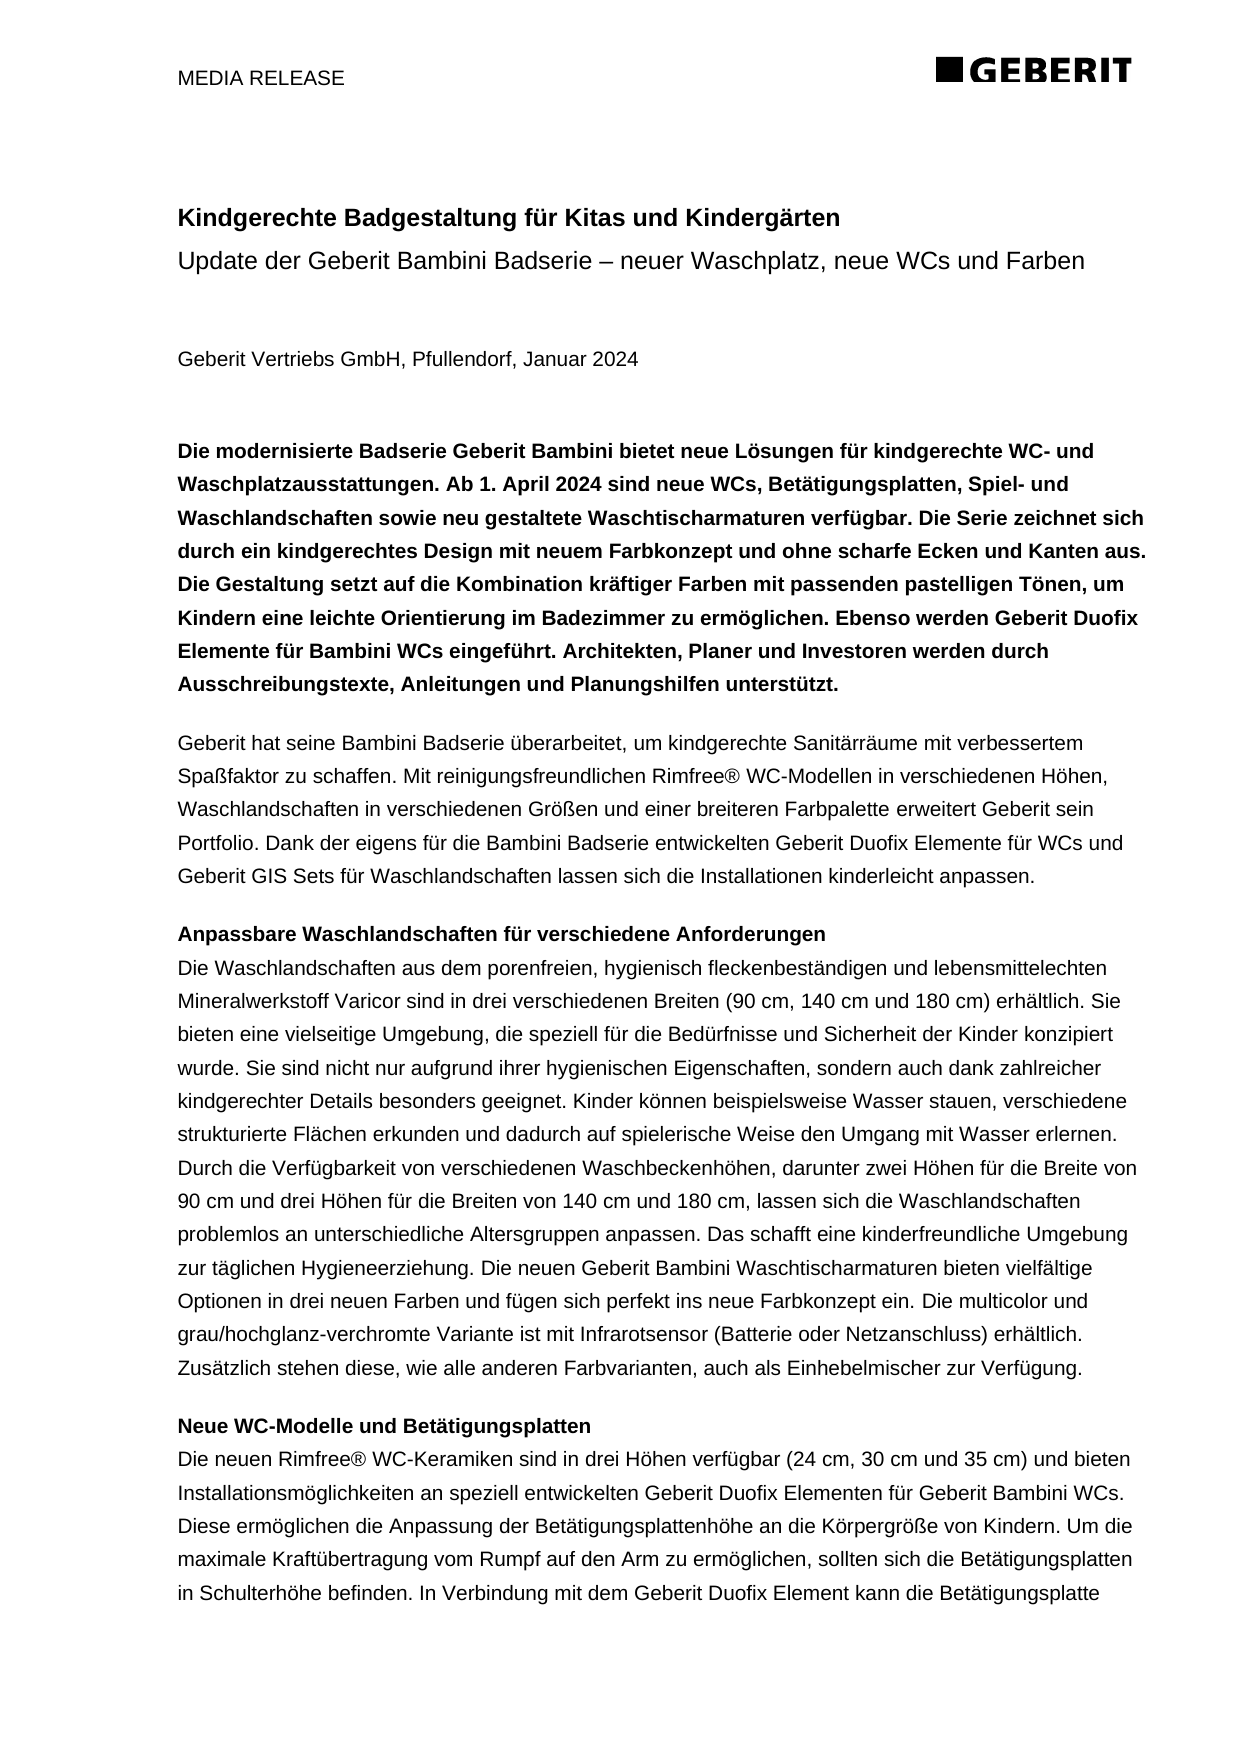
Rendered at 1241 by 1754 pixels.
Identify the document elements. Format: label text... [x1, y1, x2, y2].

title Anpassbare Waschlandschaften für verschiedene Anforderungen Die Waschlandschaften aus dem porenfreien, hygienisch fleckenbeständigen und lebensmittelechten Mineralwerkstoff Varicor sind in drei verschiedenen Breiten (90 cm, 140 cm und 180 cm) erhältlich. Sie bieten eine vielseitige Umgebung, die speziell für die Bedürfnisse und Sicherheit der Kinder konzipiert wurde. Sie sind nicht nur aufgrund ihrer hygienischen Eigenschaften, sondern auch dank zahlreicher kindgerechter Details besonders geeignet. Kinder können beispielsweise Wasser stauen, verschiedene strukturierte Flächen erkunden und dadurch auf spielerische Weise den Umgang mit Wasser erlernen. Durch die Verfügbarkeit von verschiedenen Waschbeckenhöhen, darunter zwei Höhen für die Breite von 90 cm und drei Höhen für die Breiten von 140 cm und 180 cm, lassen sich die Waschlandschaften problemlos an unterschiedliche Altersgruppen anpassen. Das schafft eine kinderfreundliche Umgebung zur täglichen Hygieneerziehung. Die neuen Geberit Bambini Waschtischarmaturen bieten vielfältige Optionen in drei neuen Farben und fügen sich perfekt ins neue Farbkonzept ein. Die multicolor und grau/hochglanz-verchromte Variante ist mit Infrarotsensor (Batterie oder Netzanschluss) erhältlich. Zusätzlich stehen diese, wie alle anderen Farbvarianten, auch als Einhebelmischer zur Verfügung. [177, 915, 1152, 1382]
text Geberit hat seine Bambini Badserie überarbeitet, um kindgerechte Sanitärräume mit verbessertem Spaßfaktor zu schaffen. Mit reinigungsfreundlichen Rimfree® WC-Modellen in verschiedenen Höhen, Waschlandschaften in verschiedenen Größen und einer breiteren Farbpalette erweitert Geberit sein Portfolio. Dank der eigens für die Bambini Badserie entwickelten Geberit Duofix Elemente für WCs und Geberit GIS Sets für Waschlandschaften lassen sich die Installationen kinderleicht anpassen. [177, 723, 1152, 890]
text Kindgerechte Badgestaltung für Kitas und Kindergärten [177, 203, 1152, 232]
picture [935, 56, 1132, 82]
title Die modernisierte Badserie Geberit Bambini bietet neue Lösungen für kindgerechte WC- und Waschplatzausstattungen. Ab 1. April 2024 sind neue WCs, Betätigungsplatten, Spiel- und Waschlandschaften sowie neu gestaltete Waschtischarmaturen verfügbar. Die Serie zeichnet sich durch ein kindgerechtes Design mit neuem Farbkonzept und ohne scharfe Ecken und Kanten aus. Die Gestaltung setzt auf die Kombination kräftiger Farben mit passenden pastelligen Tönen, um Kindern eine leichte Orientierung im Badezimmer zu ermöglichen. Ebenso werden Geberit Duofix Elemente für Bambini WCs eingeführt. Architekten, Planer und Investoren werden durch Ausschreibungstexte, Anleitungen und Planungshilfen unterstützt. [177, 398, 1152, 698]
text Geberit Vertriebs GmbH, Pfullendorf, Januar 2024 [177, 340, 1152, 373]
text Update der Geberit Bambini Badserie – neuer Waschplatz, neue WCs und Farben [177, 246, 1152, 275]
